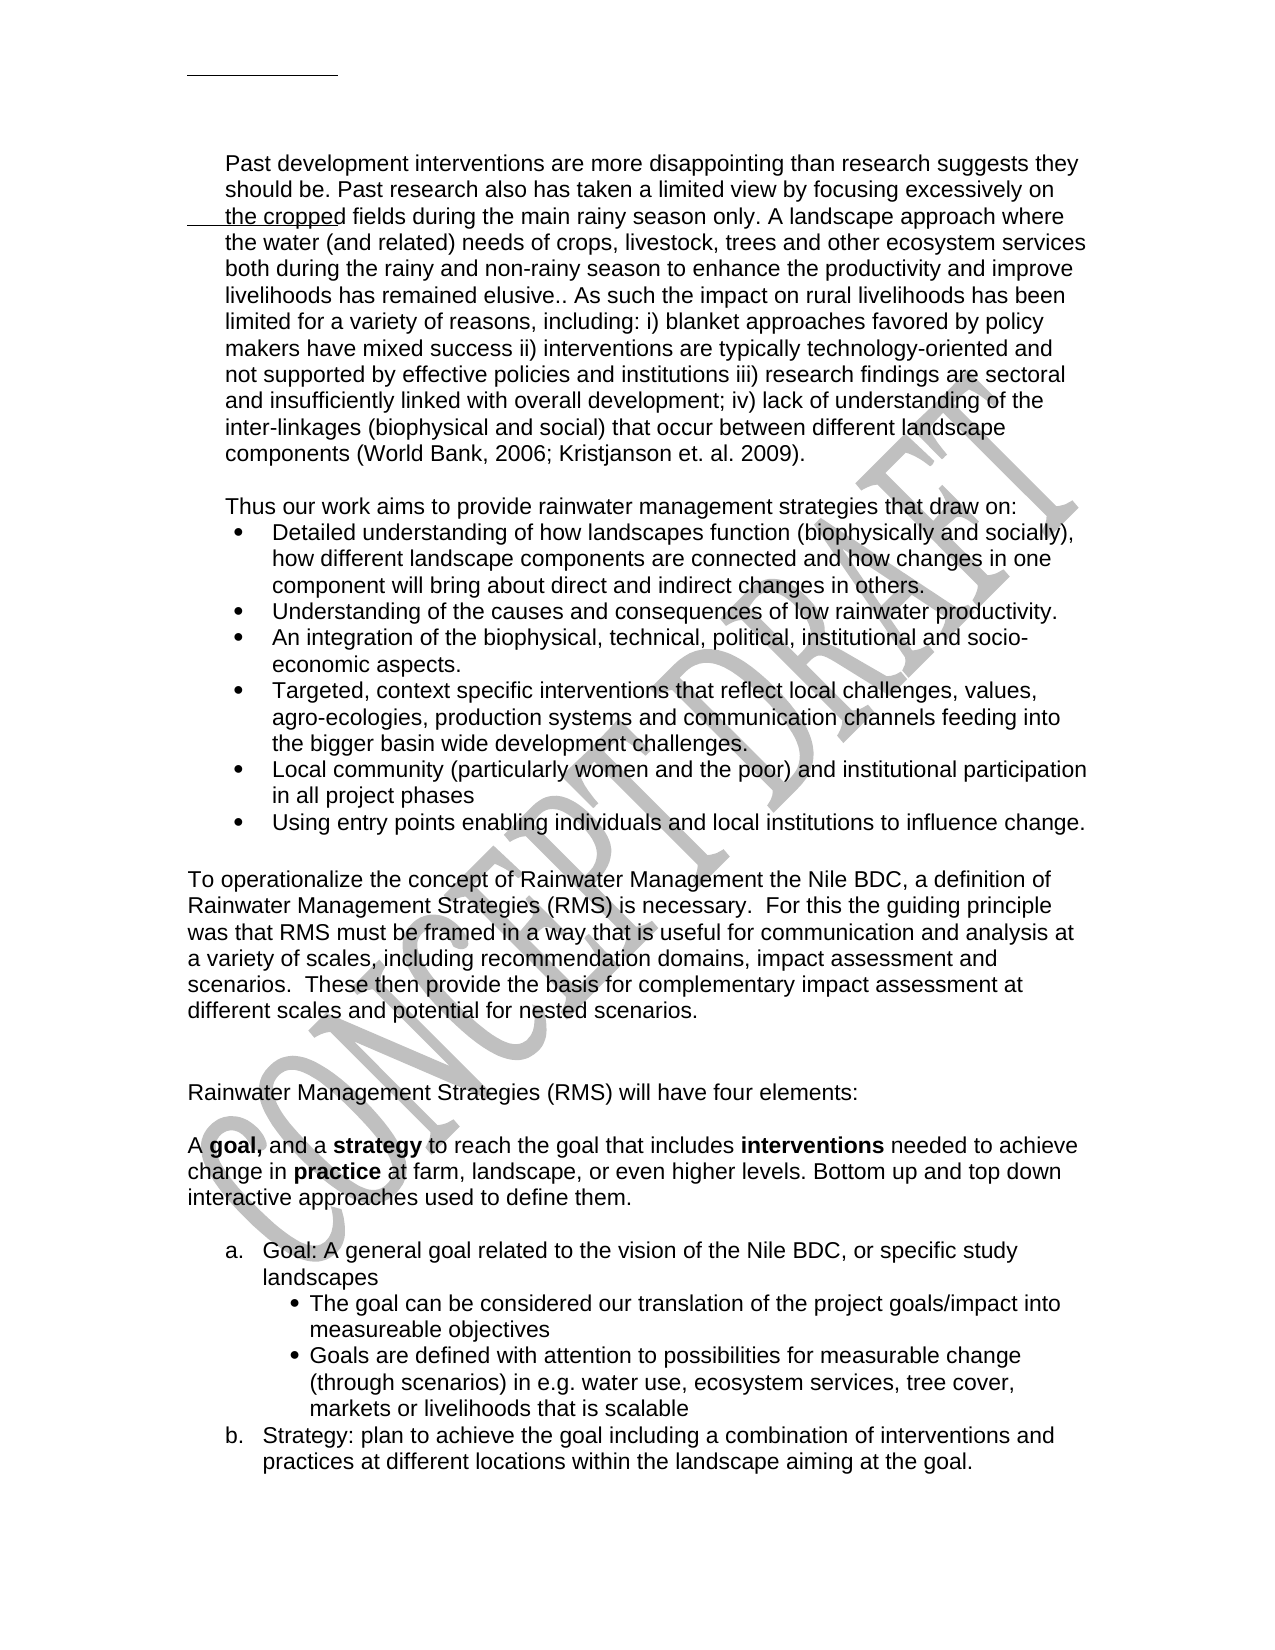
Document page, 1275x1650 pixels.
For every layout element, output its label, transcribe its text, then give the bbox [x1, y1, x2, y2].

text Rainwater Management Strategies (RMS) will have four elements: [187, 1079, 1087, 1105]
list Local community (particularly women and the poor) and institutional participation in all project phases [234, 756, 1087, 809]
list Goal: A general goal related to the vision of the Nile BDC, or specific study landscapes [225, 1237, 1087, 1290]
list Understanding of the causes and consequences of low rainwater productivity. [234, 598, 1087, 624]
list Detailed understanding of how landscapes function (biophysically and socially), how different landscape components are connected and how changes in one component will bring about direct and indirect changes in others. [234, 519, 1087, 598]
list Strategy: plan to achieve the goal including a combination of interventions and practices at different locations within the landscape aiming at the goal. [225, 1422, 1087, 1474]
list An integration of the biophysical, technical, political, institutional and socio-economic aspects. [234, 624, 1087, 677]
text Thus our work aims to provide rainwater management strategies that draw on: [225, 493, 1087, 519]
list The goal can be considered our translation of the project goals/impact into measureable objectives [291, 1290, 1087, 1342]
list Targeted, context specific interventions that reflect local challenges, values, agro-ecologies, production systems and communication channels feeding into the bigger basin wide development challenges. [234, 677, 1087, 756]
list Goals are defined with attention to possibilities for measurable change (through scenarios) in e.g. water use, ecosystem services, tree cover, markets or livelihoods that is scalable [291, 1342, 1087, 1422]
text To operationalize the concept of Rainwater Management the Nile BDC, a definition of Rainwater Management Strategies (RMS) is necessary. For this the guiding principle was that RMS must be framed in a way that is useful for communication and analysis at a variety of scales, including recommendation domains, impact assessment and scenarios. These then provide the basis for complementary impact assessment at different scales and potential for nested scenarios. [187, 866, 1087, 1024]
text A goal, and a strategy to reach the goal that includes interventions needed to achieve change in practice at farm, landscape, or even higher levels. Bottom up and top down interactive approaches used to define them. [187, 1132, 1087, 1211]
list Using entry points enabling individuals and local institutions to influence change. [234, 809, 1087, 835]
text Past development interventions are more disappointing than research suggests they should be. Past research also has taken a limited view by focusing excessively on the cropped fields during the main rainy season only. A landscape approach where the water (and related) needs of crops, livestock, trees and other ecosystem services both during the rainy and non-rainy season to enhance the productivity and improve livelihoods has remained elusive.. As such the impact on rural livelihoods has been limited for a variety of reasons, including: i) blanket approaches favored by policy makers have mixed success ii) interventions are typically technology-oriented and not supported by effective policies and institutions iii) research findings are sectoral and insufficiently linked with overall development; iv) lack of understanding of the inter-linkages (biophysical and social) that occur between different landscape components (World Bank, 2006; Kristjanson et. al. 2009). [225, 150, 1087, 466]
